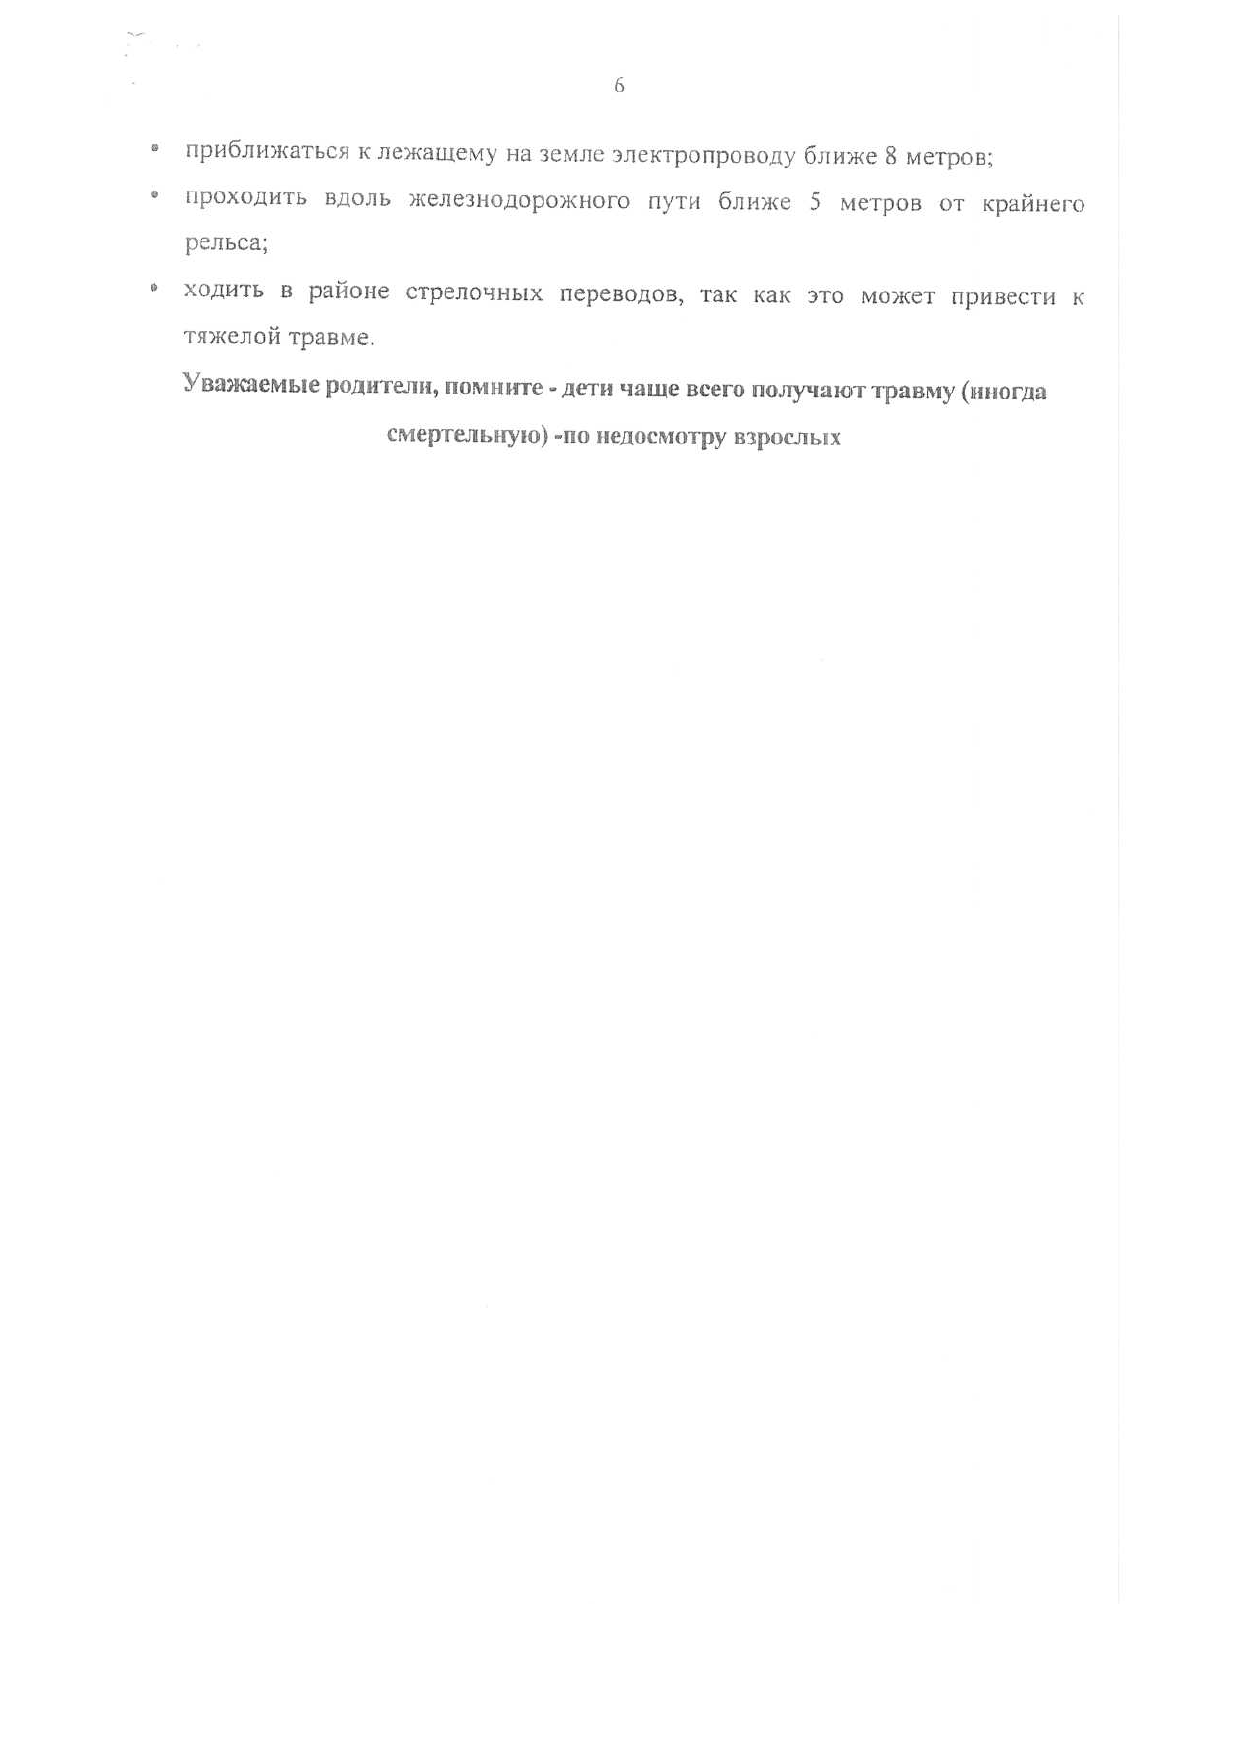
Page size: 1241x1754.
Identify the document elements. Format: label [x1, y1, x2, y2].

picture [103, 15, 1132, 1604]
